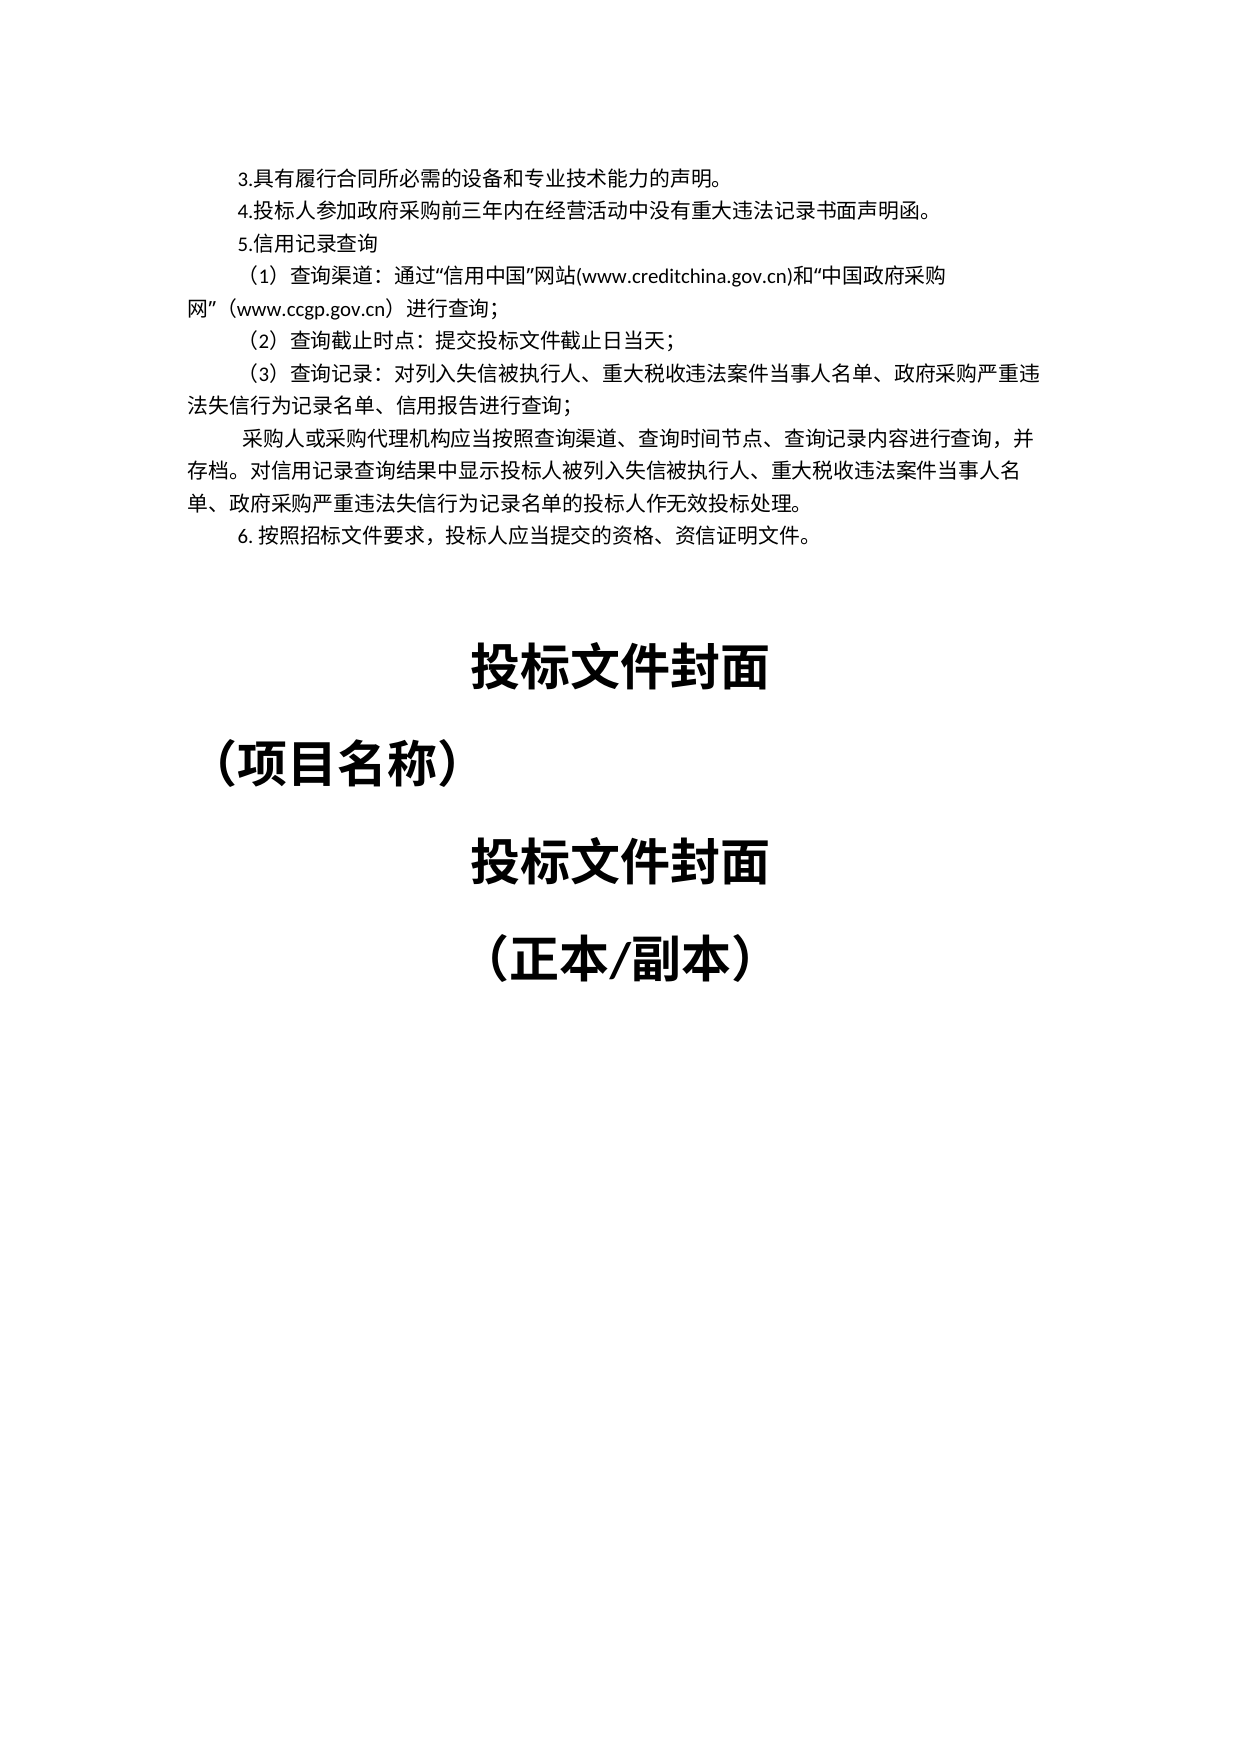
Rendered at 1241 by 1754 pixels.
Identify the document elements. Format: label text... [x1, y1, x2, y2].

text 投标文件封面 [187, 617, 1053, 714]
text （3）查询记录：对列入失信被执行人、重大税收违法案件当事人名单、政府采购严重违法失信行为记录名单、信用报告进行查询； [187, 357, 1053, 422]
text 5.信用记录查询 [187, 227, 1053, 259]
text 采购人或采购代理机构应当按照查询渠道、查询时间节点、查询记录内容进行查询，并存档。对信用记录查询结果中显示投标人被列入失信被执行人、重大税收违法案件当事人名单、政府采购严重违法失信行为记录名单的投标人作无效投标处理。 [187, 422, 1053, 519]
text （正本/副本） [187, 909, 1053, 1007]
text 4.投标人参加政府采购前三年内在经营活动中没有重大违法记录书面声明函。 [187, 194, 1053, 227]
text （项目名称） [187, 714, 1053, 812]
text （2）查询截止时点：提交投标文件截止日当天； [187, 324, 1053, 357]
text 6. 按照招标文件要求，投标人应当提交的资格、资信证明文件。 [187, 519, 1053, 552]
text 3.具有履行合同所必需的设备和专业技术能力的声明。 [187, 162, 1053, 194]
text （1）查询渠道：通过“信用中国”网站(www.creditchina.gov.cn)和“中国政府采购网”（www.ccgp.gov.cn）进行查询； [187, 259, 1053, 324]
text 投标文件封面 [187, 812, 1053, 909]
